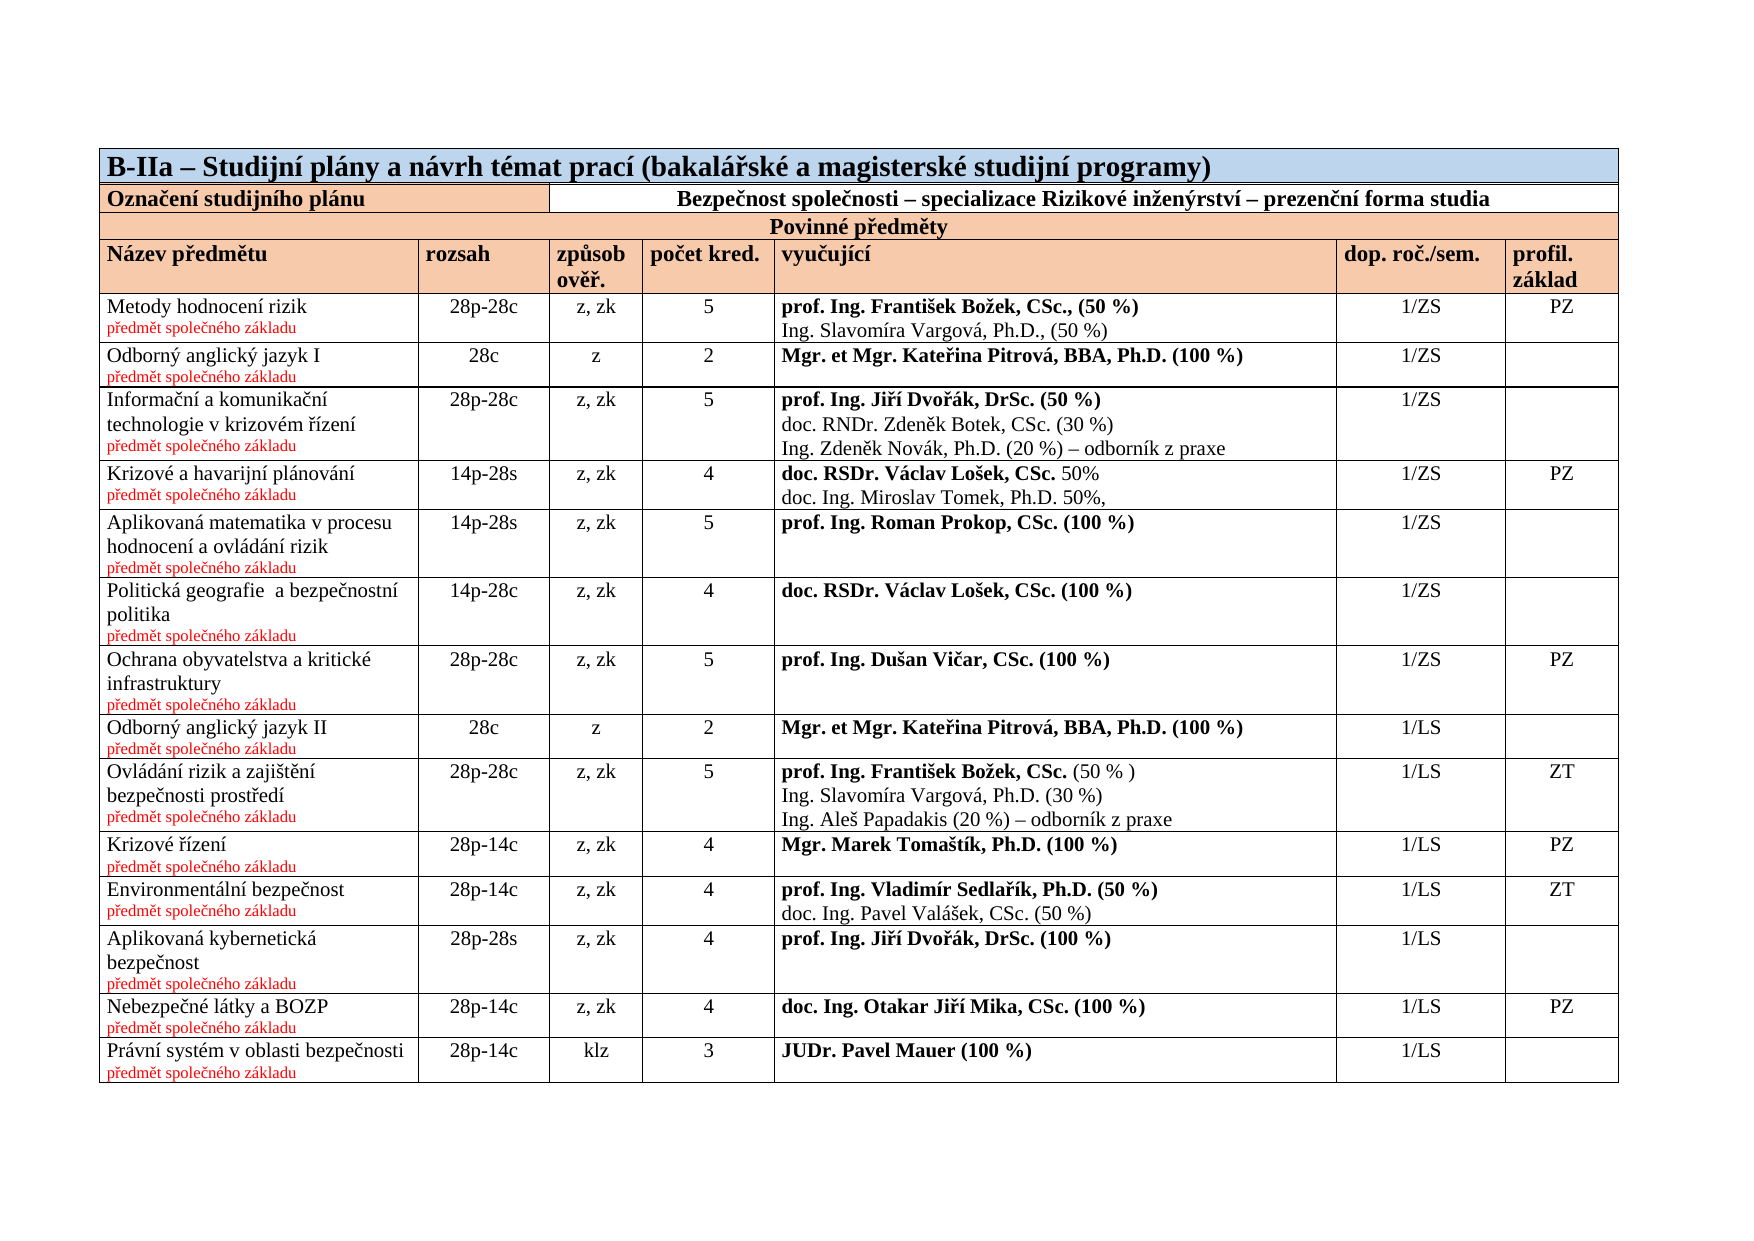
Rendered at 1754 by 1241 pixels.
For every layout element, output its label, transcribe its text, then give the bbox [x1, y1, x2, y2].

table_cell 28p-28s [419, 926, 549, 993]
table_cell způsob ověř. [550, 240, 642, 293]
table_cell prof. Ing. , DrSc. (100 %) [775, 926, 1336, 993]
table_cell JUDr. (100 %) [775, 1038, 1336, 1082]
table_cell PZ [1506, 994, 1618, 1037]
table_cell rozsah [419, 240, 549, 293]
table_cell Aplikovaná matematika v procesu hodnocení a ovládání rizik předmět společného základu [100, 510, 418, 577]
table_cell Mgr. et Mgr. , BBA, Ph.D. (100 %) [775, 715, 1336, 758]
table_cell 1/ZS [1337, 646, 1505, 714]
table_cell 1/ZS [1337, 578, 1505, 645]
table_cell z, zk [550, 578, 642, 645]
table_cell 14p-28s [419, 510, 549, 577]
table_cell 1/LS [1337, 1038, 1505, 1082]
table_cell 5 [643, 646, 774, 714]
table_cell prof. Ing. , CSc. (100 %) [775, 646, 1336, 714]
table_cell 28p-14c [419, 877, 549, 925]
table_cell 14p-28s [419, 461, 549, 509]
table_cell [1506, 578, 1618, 645]
table_cell vyučující [775, 240, 1336, 293]
table_cell (50 %) (50 %) [775, 877, 1336, 925]
table_cell Označení studijního plánu [100, 185, 549, 212]
table_cell 1/ZS [1337, 510, 1505, 577]
table_cell 4 [643, 994, 774, 1037]
table_cell 1/LS [1337, 877, 1505, 925]
table_cell 1/ZS [1337, 343, 1505, 386]
table_cell Informační a komunikační technologie v krizovém řízení předmět společného základu [100, 388, 418, 459]
table_cell 28c [419, 715, 549, 758]
table_cell Environmentální bezpečnost předmět společného základu [100, 877, 418, 925]
table_cell 5 [643, 759, 774, 831]
table_cell prof. Ing. Roman Prokop, CSc. (100 %) [775, 510, 1336, 577]
table_cell [1506, 1038, 1618, 1082]
table_cell 28c [419, 343, 549, 386]
table_cell Aplikovaná kybernetická bezpečnost předmět společného základu [100, 926, 418, 993]
table_cell klz [550, 1038, 642, 1082]
table_cell [1506, 343, 1618, 386]
table_cell 1/LS [1337, 994, 1505, 1037]
table_cell Ochrana obyvatelstva a kritické infrastruktury předmět společného základu [100, 646, 418, 714]
table_cell Politická geografie a bezpečnostní politika předmět společného základu [100, 578, 418, 645]
table_cell PZ [1506, 294, 1618, 342]
table_cell 2 [643, 343, 774, 386]
table_cell Odborný anglický jazyk II předmět společného základu [100, 715, 418, 758]
table_cell z, zk [550, 510, 642, 577]
table_cell 28p-14c [419, 832, 549, 876]
table_cell 2 [643, 715, 774, 758]
table_cell 4 [643, 877, 774, 925]
table_cell profil. základ [1506, 240, 1618, 293]
table_cell [1506, 510, 1618, 577]
table_cell z, zk [550, 759, 642, 831]
table_cell z [550, 343, 642, 386]
table_cell Nebezpečné látky a BOZP předmět společného základu [100, 994, 418, 1037]
table_cell Bezpečnost společnosti – specializace Rizikové inženýrství – prezenční forma studia [550, 185, 1618, 212]
table_cell 5 [643, 510, 774, 577]
table_cell z, zk [550, 461, 642, 509]
table_cell Mgr. et Mgr. , BBA, Ph.D. (100 %) [775, 343, 1336, 386]
table_cell Krizové řízení předmět společného základu [100, 832, 418, 876]
table_cell prof. Ing. František Božek, CSc. (50 % ) Ing. , Ph.D. (30 %) Ing. Aleš Papadakis (20 %) – odborník z praxe [775, 759, 1336, 831]
table_cell 28p-28c [419, 388, 549, 459]
table_cell 1/LS [1337, 926, 1505, 993]
table_cell 28p-14c [419, 1038, 549, 1082]
table_cell 28p-28c [419, 294, 549, 342]
table_cell prof. Ing. , DrSc. (50 %) (30 %) Ing. Zdeněk Novák, Ph.D. (20 %) – odborník z praxe [775, 388, 1336, 459]
table_cell 4 [643, 578, 774, 645]
table_cell Mgr. , Ph.D. (100 %) [775, 832, 1336, 876]
table_cell z, zk [550, 994, 642, 1037]
table_cell doc. Ing. Otakar , CSc. (100 %) [775, 994, 1336, 1037]
table_cell 1/ZS [1337, 461, 1505, 509]
table_cell PZ [1506, 646, 1618, 714]
table_cell PZ [1506, 832, 1618, 876]
table_cell 1/LS [1337, 715, 1505, 758]
table_cell 28p-14c [419, 994, 549, 1037]
table_cell z [550, 715, 642, 758]
table_cell doc. RSDr. Václav Lošek, CSc. 50% . 50%, [775, 461, 1336, 509]
table_cell Název předmětu [100, 240, 418, 293]
table_cell 5 [643, 294, 774, 342]
table_cell 1/LS [1337, 759, 1505, 831]
table_cell Ovládání rizik a zajištění bezpečnosti prostředí předmět společného základu [100, 759, 418, 831]
table_cell 1/LS [1337, 832, 1505, 876]
table_cell [1506, 388, 1618, 459]
table_cell Krizové a havarijní plánování předmět společného základu [100, 461, 418, 509]
table_cell [1506, 926, 1618, 993]
table_cell z, zk [550, 926, 642, 993]
table_cell 5 [643, 388, 774, 459]
table_cell z, zk [550, 832, 642, 876]
table_cell z, zk [550, 646, 642, 714]
table_header B-IIa – Studijní plány a návrh témat prací (bakalářské a magisterské studijní programy) [100, 149, 1618, 182]
table_cell prof. Ing. František Božek, CSc., (50 %) Ing. , Ph.D., (50 %) [775, 294, 1336, 342]
table_cell dop. roč./sem. [1337, 240, 1505, 293]
table_cell Odborný anglický jazyk I předmět společného základu [100, 343, 418, 386]
table_cell 28p-28c [419, 759, 549, 831]
table_cell 4 [643, 461, 774, 509]
table_cell počet kred. [643, 240, 774, 293]
table_cell Metody hodnocení rizik předmět společného základu [100, 294, 418, 342]
table_cell 1/ZS [1337, 388, 1505, 459]
table_cell ZT [1506, 877, 1618, 925]
table_cell Povinné předměty [100, 213, 1618, 239]
table_cell [1506, 715, 1618, 758]
table_cell 1/ZS [1337, 294, 1505, 342]
table_cell z, zk [550, 877, 642, 925]
table_cell 4 [643, 926, 774, 993]
table_cell PZ [1506, 461, 1618, 509]
table_cell Právní systém v oblasti bezpečnosti předmět společného základu [100, 1038, 418, 1082]
table_cell z, zk [550, 388, 642, 459]
table_cell z, zk [550, 294, 642, 342]
table_cell 28p-28c [419, 646, 549, 714]
table_cell 3 [643, 1038, 774, 1082]
table_cell doc. RSDr. Václav Lošek, CSc. (100 %) [775, 578, 1336, 645]
table_cell ZT [1506, 759, 1618, 831]
table_cell 4 [643, 832, 774, 876]
table_cell 14p-28c [419, 578, 549, 645]
